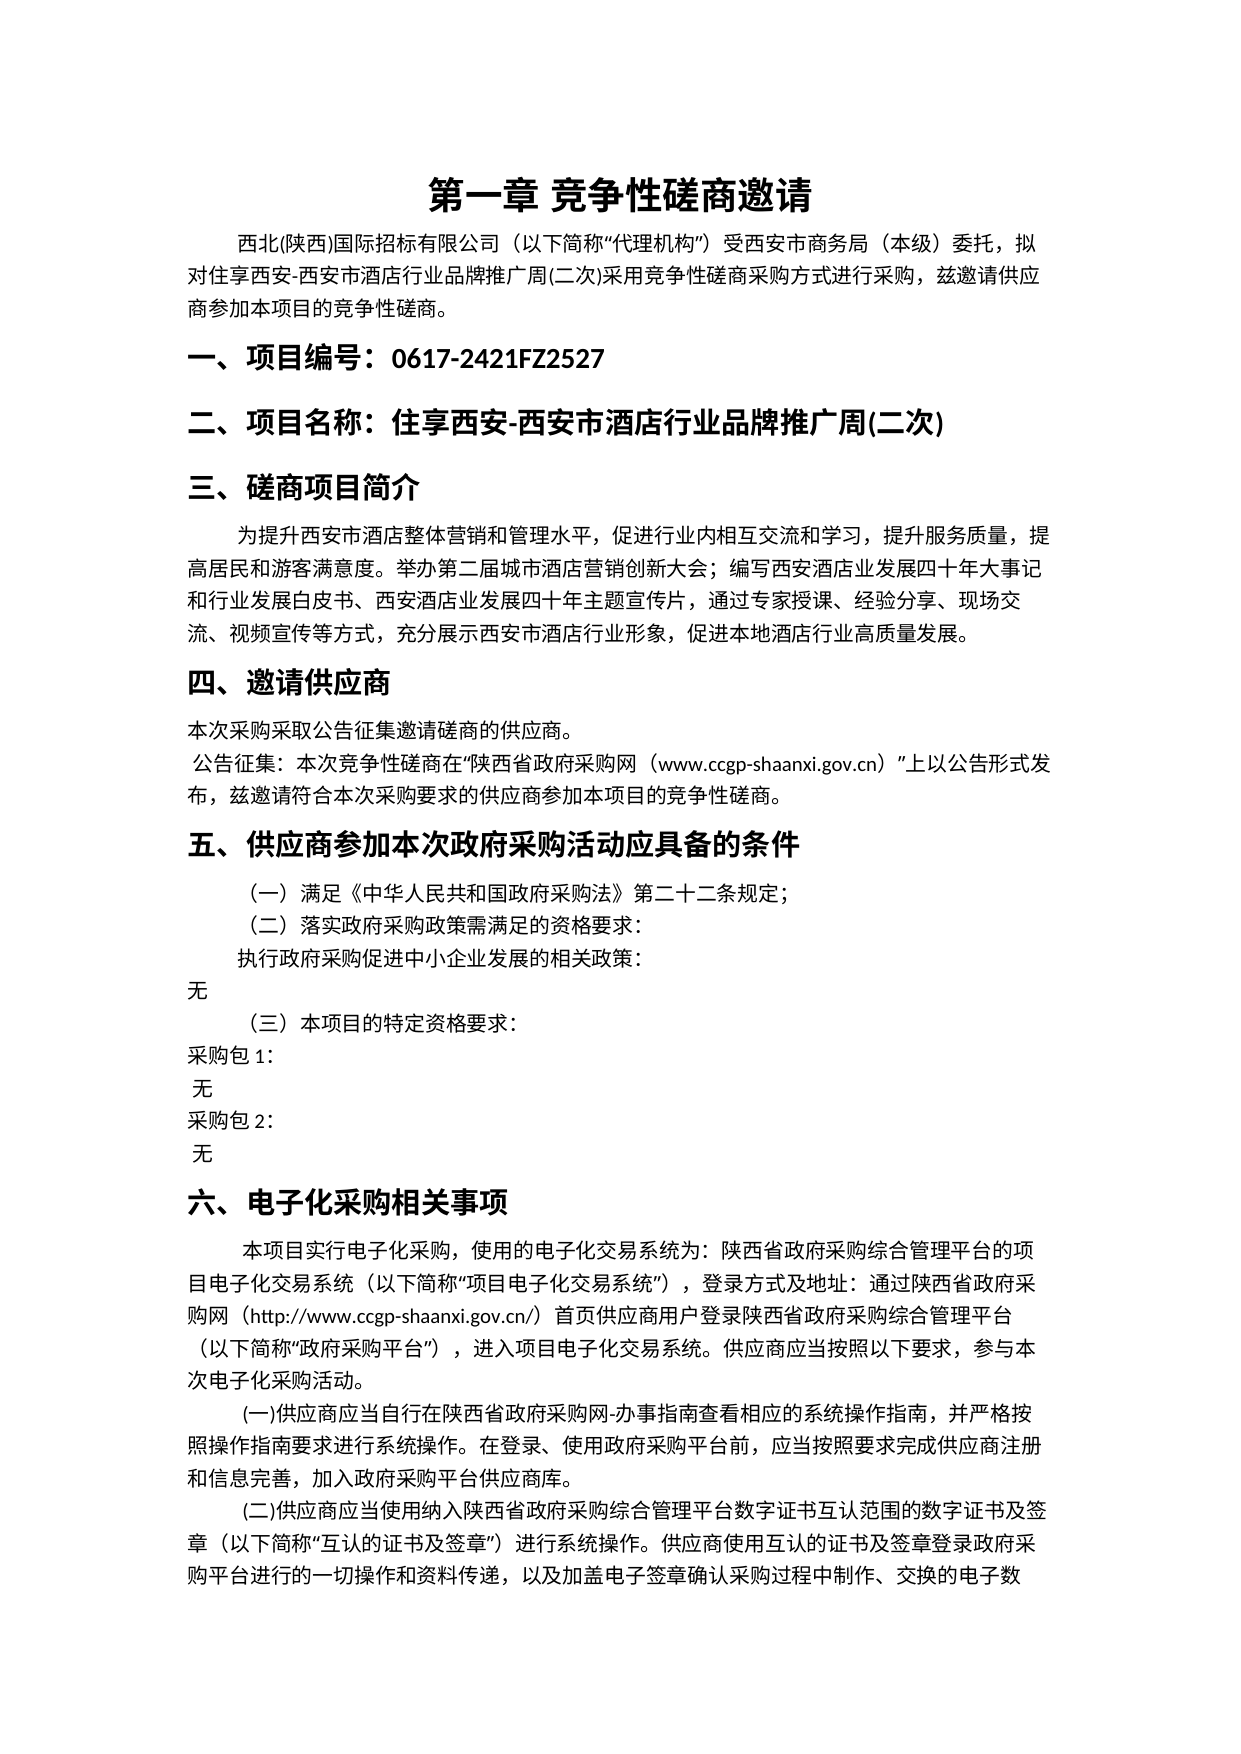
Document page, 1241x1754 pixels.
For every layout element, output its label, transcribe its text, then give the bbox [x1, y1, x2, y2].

text 六、电子化采购相关事项 [187, 1169, 1053, 1234]
text 二、项目名称：住享西安-西安市酒店行业品牌推广周(二次) [187, 389, 1053, 454]
text 公告征集：本次竞争性磋商在“陕西省政府采购网（www.ccgp-shaanxi.gov.cn）”上以公告形式发布，兹邀请符合本次采购要求的供应商参加本项目的竞争性磋商。 [187, 747, 1053, 812]
text （三）本项目的特定资格要求： [187, 1007, 1053, 1039]
text 本项目实行电子化采购，使用的电子化交易系统为：陕西省政府采购综合管理平台的项目电子化交易系统（以下简称“项目电子化交易系统”），登录方式及地址：通过陕西省政府采购网（http://www.ccgp-shaanxi.gov.cn/）首页供应商用户登录陕西省政府采购综合管理平台（以下简称“政府采购平台”），进入项目电子化交易系统。供应商应当按照以下要求，参与本次电子化采购活动。 [187, 1234, 1053, 1397]
text 一、项目编号：0617-2421FZ2527 [187, 324, 1053, 389]
text 无 [187, 974, 1053, 1007]
text 西北(陕西)国际招标有限公司（以下简称“代理机构”）受西安市商务局（本级）委托，拟对住享西安-西安市酒店行业品牌推广周(二次)采用竞争性磋商采购方式进行采购，兹邀请供应商参加本项目的竞争性磋商。 [187, 227, 1053, 324]
text 本次采购采取公告征集邀请磋商的供应商。 [187, 714, 1053, 747]
text 五、供应商参加本次政府采购活动应具备的条件 [187, 812, 1053, 877]
text (一)供应商应当自行在陕西省政府采购网-办事指南查看相应的系统操作指南，并严格按照操作指南要求进行系统操作。在登录、使用政府采购平台前，应当按照要求完成供应商注册和信息完善，加入政府采购平台供应商库。 [187, 1397, 1053, 1494]
text 无 [187, 1137, 1053, 1169]
text （一）满足《中华人民共和国政府采购法》第二十二条规定； [187, 877, 1053, 909]
text 三、磋商项目简介 [187, 454, 1053, 519]
text 采购包2： [187, 1104, 1053, 1137]
text 执行政府采购促进中小企业发展的相关政策： [187, 942, 1053, 974]
text 无 [187, 1072, 1053, 1104]
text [187, 1494, 1053, 1592]
text 第一章 竞争性磋商邀请 [187, 162, 1053, 227]
text 采购包1： [187, 1039, 1053, 1072]
text 四、邀请供应商 [187, 649, 1053, 714]
text （二）落实政府采购政策需满足的资格要求： [187, 909, 1053, 942]
text 为提升西安市酒店整体营销和管理水平，促进行业内相互交流和学习，提升服务质量，提高居民和游客满意度。举办第二届城市酒店营销创新大会；编写西安酒店业发展四十年大事记和行业发展白皮书、西安酒店业发展四十年主题宣传片，通过专家授课、经验分享、现场交流、视频宣传等方式，充分展示西安市酒店行业形象，促进本地酒店行业高质量发展。 [187, 519, 1053, 649]
